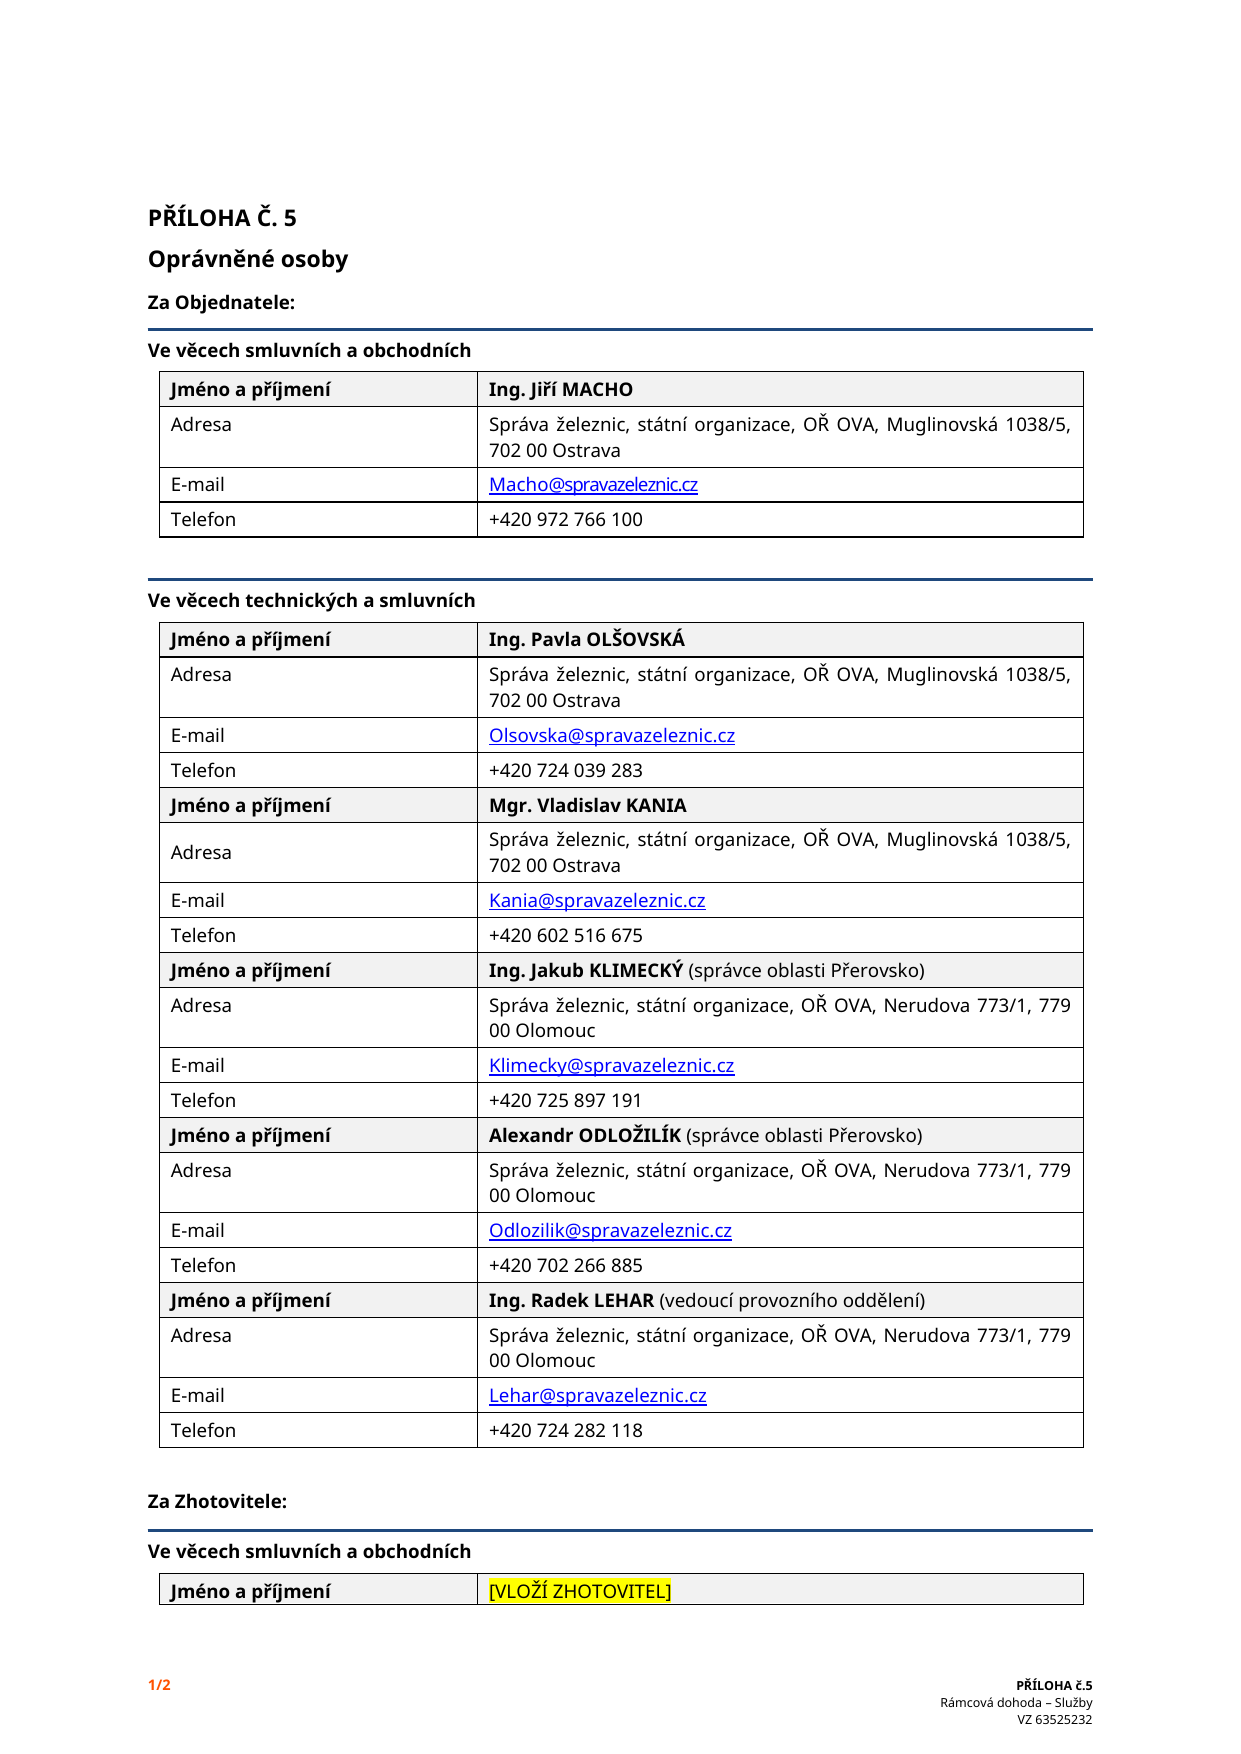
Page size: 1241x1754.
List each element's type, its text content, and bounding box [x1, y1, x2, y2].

table_cell E-mail [160, 883, 477, 917]
text Za Zhotovitele: [148, 1489, 1093, 1514]
table_cell Telefon [160, 918, 477, 952]
table_header Jméno a příjmení [160, 372, 477, 406]
text Oprávněné osoby [148, 244, 1093, 273]
table_cell Jméno a příjmení [160, 1283, 477, 1317]
table_cell Správa železnic, státní organizace, OŘ OVA, Muglinovská 1038/5, 702 00 Ostrava [478, 823, 1083, 882]
table_cell +420 602 516 675 [478, 918, 1083, 952]
table_cell Správa železnic, státní organizace, OŘ OVA, Muglinovská 1038/5, 702 00 Ostrava [478, 407, 1083, 467]
table_cell E-mail [160, 718, 477, 752]
table_cell Adresa [160, 1153, 477, 1212]
table_cell Alexandr ODLOŽILÍK (správce oblasti Přerovsko) [478, 1118, 1083, 1152]
table_cell Lehar@spravazeleznic.cz [478, 1378, 1083, 1412]
table_header [VLOŽÍ ZHOTOVITEL] [478, 1574, 1083, 1603]
table_cell Telefon [160, 1248, 477, 1282]
table_cell Jméno a příjmení [160, 1118, 477, 1152]
table_cell E-mail [160, 468, 477, 501]
table_cell Klimecky@spravazeleznic.cz [478, 1048, 1083, 1082]
table_cell Jméno a příjmení [160, 953, 477, 987]
table_header Ing. Jiří MACHO [478, 372, 1083, 406]
table_cell Adresa [160, 823, 477, 882]
text Ve věcech smluvních a obchodních [148, 1532, 1093, 1564]
text Ve věcech technických a smluvních [148, 581, 1093, 613]
text PŘíloha č. 5 [148, 203, 1093, 232]
table_cell +420 725 897 191 [478, 1083, 1083, 1117]
table_cell Adresa [160, 988, 477, 1047]
text Za Objednatele: [148, 286, 1093, 315]
table_cell +420 702 266 885 [478, 1248, 1083, 1282]
table_cell +420 724 039 283 [478, 753, 1083, 787]
table_cell Ing. Jakub KLIMECKÝ (správce oblasti Přerovsko) [478, 953, 1083, 987]
table_cell Telefon [160, 1083, 477, 1117]
table_cell Olsovska@spravazeleznic.cz [478, 718, 1083, 752]
table_cell Správa železnic, státní organizace, OŘ OVA, Muglinovská 1038/5, 702 00 Ostrava [478, 658, 1083, 717]
table_cell Správa železnic, státní organizace, OŘ OVA, Nerudova 773/1, 779 00 Olomouc [478, 1318, 1083, 1377]
table_cell Mgr. Vladislav KANIA [478, 788, 1083, 822]
table_cell Macho@spravazeleznic.cz [478, 468, 1083, 501]
table_header Ing. Pavla OLŠOVSKÁ [478, 623, 1083, 656]
table_cell Odlozilik@spravazeleznic.cz [478, 1213, 1083, 1247]
table_cell +420 972 766 100 [478, 503, 1083, 536]
text Ve věcech smluvních a obchodních [148, 331, 1093, 362]
table_cell Telefon [160, 1413, 477, 1447]
table_cell Správa železnic, státní organizace, OŘ OVA, Nerudova 773/1, 779 00 Olomouc [478, 988, 1083, 1047]
table_cell E-mail [160, 1378, 477, 1412]
table_cell Telefon [160, 753, 477, 787]
table_header Jméno a příjmení [160, 623, 477, 656]
table_header Jméno a příjmení [160, 1574, 477, 1603]
table_cell Jméno a příjmení [160, 788, 477, 822]
table_cell Adresa [160, 658, 477, 717]
table_cell E-mail [160, 1213, 477, 1247]
table_cell Správa železnic, státní organizace, OŘ OVA, Nerudova 773/1, 779 00 Olomouc [478, 1153, 1083, 1212]
table_cell Adresa [160, 407, 477, 467]
table_cell Telefon [160, 503, 477, 536]
table_cell Kania@spravazeleznic.cz [478, 883, 1083, 917]
table_cell Adresa [160, 1318, 477, 1377]
table_cell E-mail [160, 1048, 477, 1082]
table_cell +420 724 282 118 [478, 1413, 1083, 1447]
table_cell Ing. Radek LEHAR (vedoucí provozního oddělení) [478, 1283, 1083, 1317]
